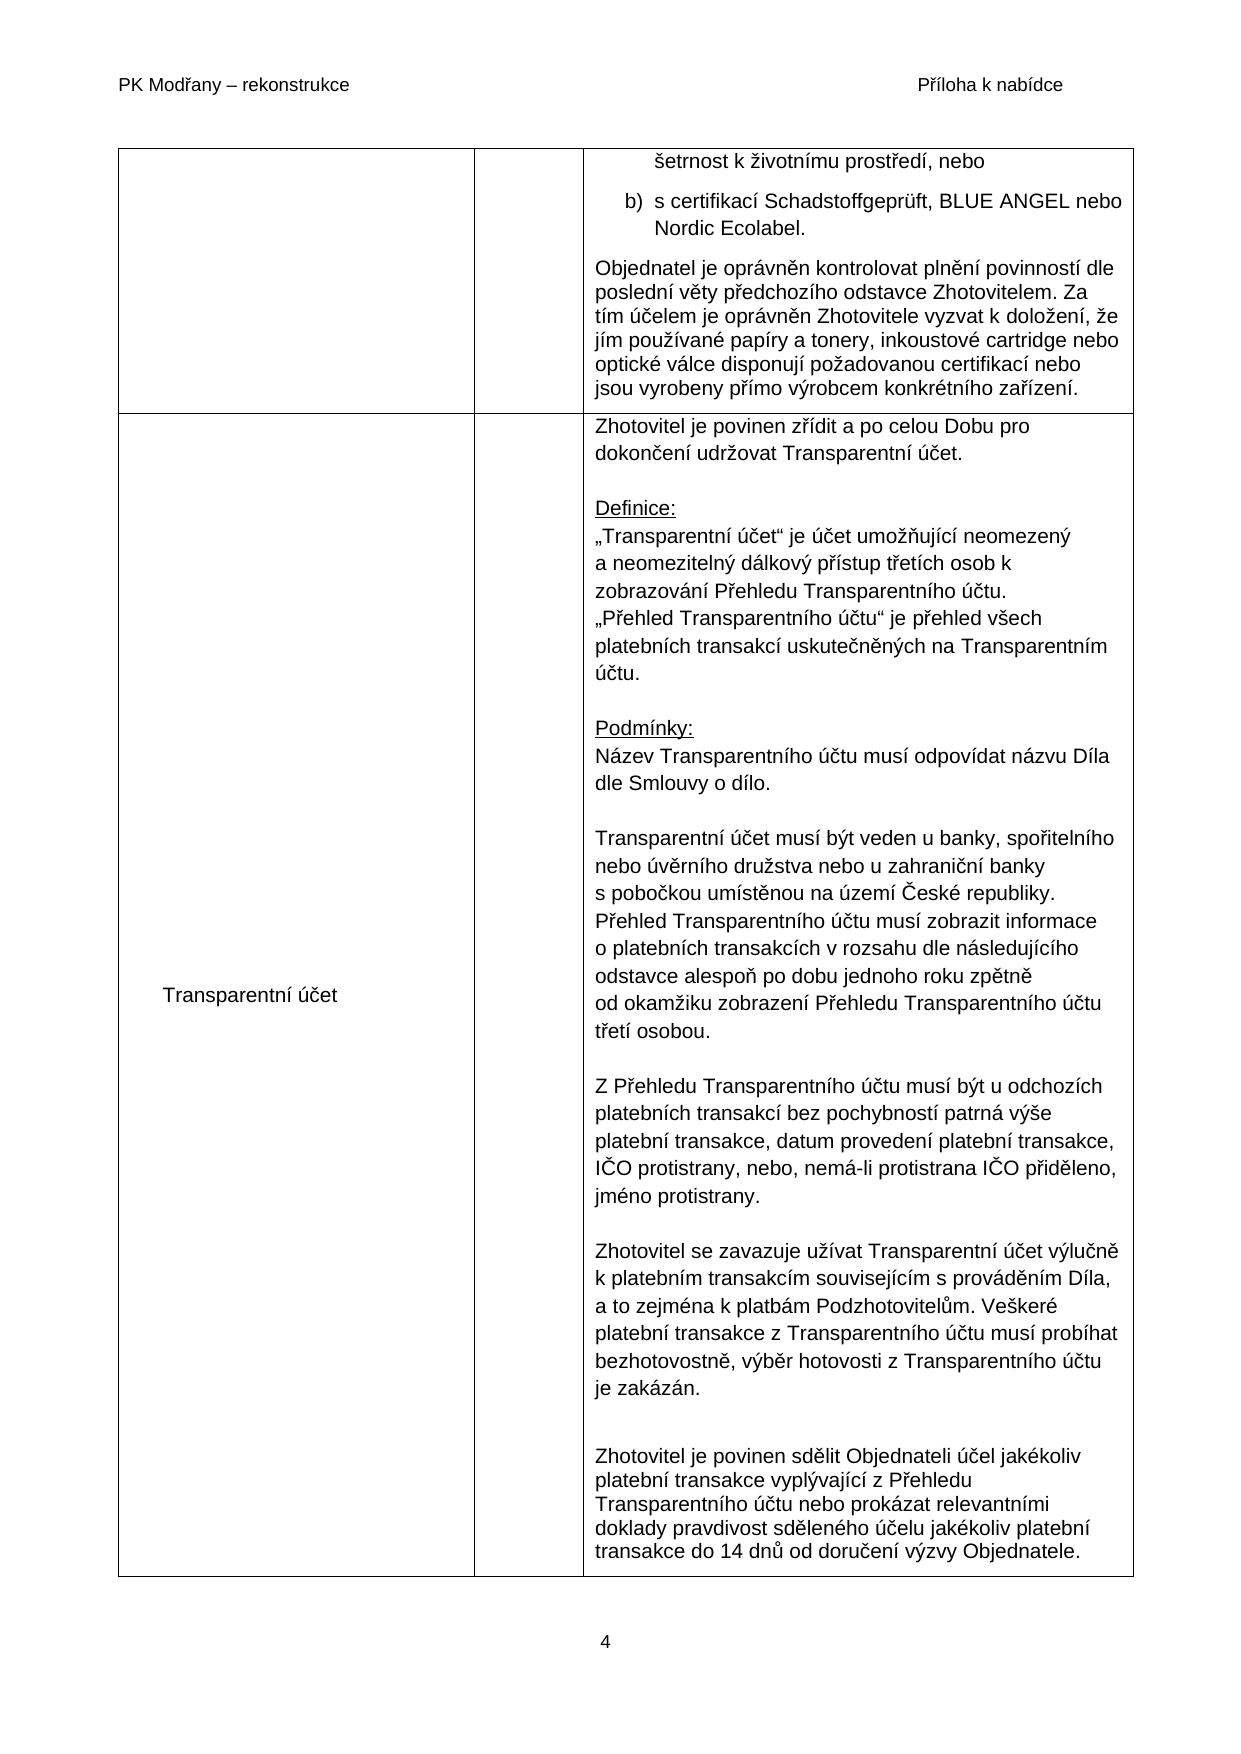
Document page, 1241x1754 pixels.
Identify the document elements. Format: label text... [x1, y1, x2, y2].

table_cell [475, 414, 583, 1576]
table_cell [119, 149, 474, 412]
table_cell Transparentní účet [119, 414, 474, 1576]
table_cell Zhotovitel je povinen zřídit a po celou Dobu pro dokončení udržovat Transparentní účet. Definice: „Transparentní účet“ je účet umožňující neomezený a neomezitelný dálkový přístup třetích osob k zobrazování Přehledu Transparentního účtu. „Přehled Transparentního účtu“ je přehled všech platebních transakcí uskutečněných na Transparentním účtu. Podmínky: Název Transparentního účtu musí odpovídat názvu Díla dle Smlouvy o dílo. Transparentní účet musí být veden u banky, spořitelního nebo úvěrního družstva nebo u zahraniční banky s pobočkou umístěnou na území České republiky. Přehled Transparentního účtu musí zobrazit informace o platebních transakcích v rozsahu dle následujícího odstavce alespoň po dobu jednoho roku zpětně od okamžiku zobrazení Přehledu Transparentního účtu třetí osobou. Z Přehledu Transparentního účtu musí být u odchozích platebních transakcí bez pochybností patrná výše platební transakce, datum provedení platební transakce, IČO protistrany, nebo, nemá-li protistrana IČO přiděleno, jméno protistrany. Zhotovitel se zavazuje užívat Transparentní účet výlučně k platebním transakcím souvisejícím s prováděním Díla, a to zejména k platbám Podzhotovitelům. Veškeré platební transakce z Transparentního účtu musí probíhat bezhotovostně, výběr hotovosti z Transparentního účtu je zakázán. Zhotovitel je povinen sdělit Objednateli účel jakékoliv platební transakce vyplývající z Přehledu Transparentního účtu nebo prokázat relevantními doklady pravdivost sděleného účelu jakékoliv platební transakce do 14 dnů od doručení výzvy Objednatele. [584, 414, 1133, 1576]
table_cell [475, 149, 583, 412]
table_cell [584, 149, 1133, 412]
